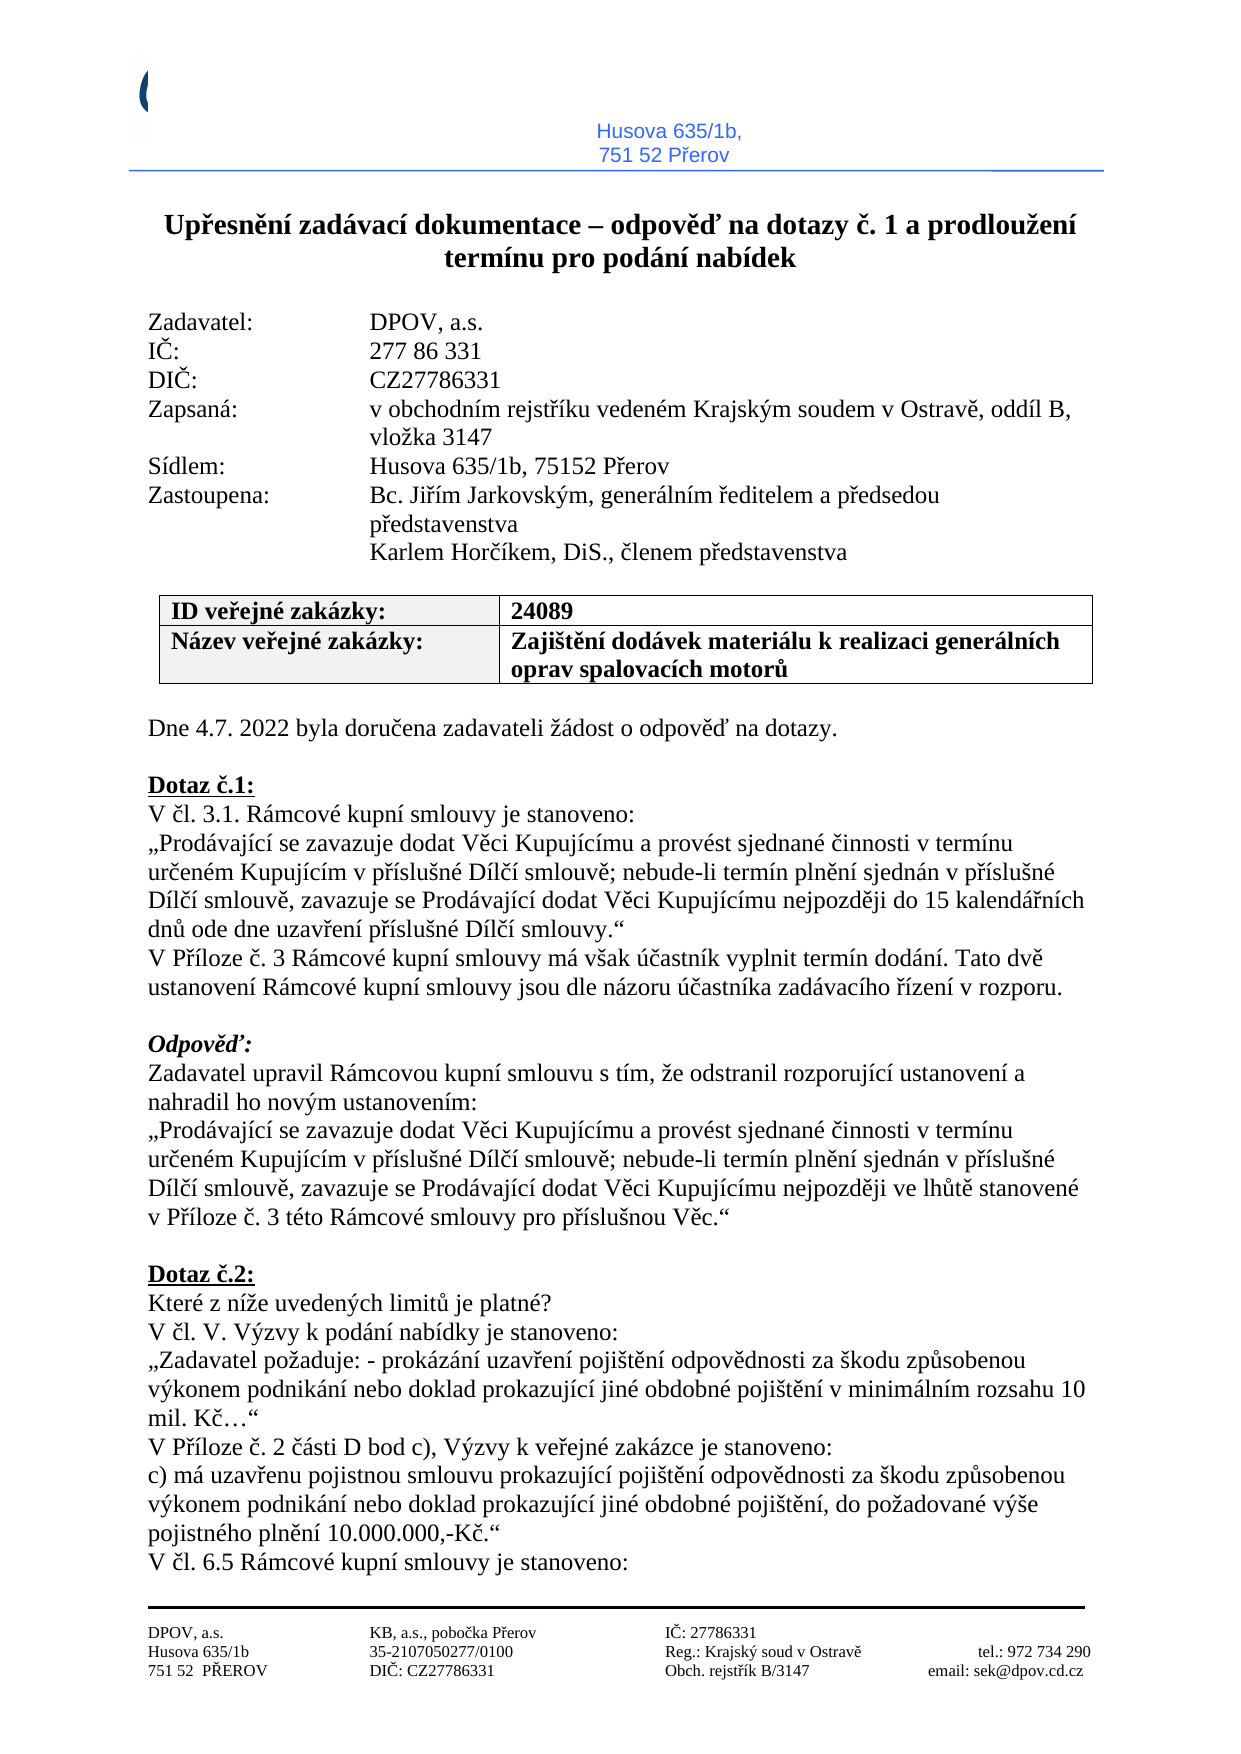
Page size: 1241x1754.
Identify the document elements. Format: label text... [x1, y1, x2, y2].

text Sídlem: Husova 635/1b, 75152 Přerov [148, 451, 1092, 480]
text „Prodávající se zavazuje dodat Věci Kupujícímu a provést sjednané činnosti v termínu určeném Kupujícím v příslušné Dílčí smlouvě; nebude-li termín plnění sjednán v příslušné Dílčí smlouvě, zavazuje se Prodávající dodat Věci Kupujícímu nejpozději ve lhůtě stanovené v Příloze č. 3 této Rámcové smlouvy pro příslušnou Věc.“ [148, 1116, 1092, 1231]
text Zapsaná: v obchodním rejstříku vedeném Krajským soudem v Ostravě, oddíl B, vložka 3147 [148, 394, 1092, 451]
text DIČ: CZ27786331 [148, 365, 1092, 394]
text Dotaz č.1: [148, 771, 1092, 799]
text „Zadavatel požaduje: - prokázání uzavření pojištění odpovědnosti za škodu způsobenou výkonem podnikání nebo doklad prokazující jiné obdobné pojištění v minimálním rozsahu 10 mil. Kč…“ [148, 1346, 1092, 1432]
text Dne 4.7. 2022 byla doručena zadavateli žádost o odpověď na dotazy. [148, 713, 1092, 742]
table_header ID veřejné zakázky: [160, 596, 499, 625]
text „Prodávající se zavazuje dodat Věci Kupujícímu a provést sjednané činnosti v termínu určeném Kupujícím v příslušné Dílčí smlouvě; nebude-li termín plnění sjednán v příslušné Dílčí smlouvě, zavazuje se Prodávající dodat Věci Kupujícímu nejpozději do 15 kalendářních dnů ode dne uzavření příslušné Dílčí smlouvy.“ [148, 828, 1092, 943]
text V čl. 3.1. Rámcové kupní smlouvy je stanoveno: [148, 799, 1092, 828]
text c) má uzavřenu pojistnou smlouvu prokazující pojištění odpovědnosti za škodu způsobenou výkonem podnikání nebo doklad prokazující jiné obdobné pojištění, do požadované výše pojistného plnění 10.000.000,-Kč.“ [148, 1461, 1092, 1547]
text Zastoupena: Bc. Jiřím Jarkovským, generálním ředitelem a předsedou představenstva [148, 480, 1092, 537]
text V Příloze č. 2 části D bod c), Výzvy k veřejné zakázce je stanoveno: [148, 1432, 1092, 1461]
text V Příloze č. 3 Rámcové kupní smlouvy má však účastník vyplnit termín dodání. Tato dvě ustanovení Rámcové kupní smlouvy jsou dle názoru účastníka zadávacího řízení v rozporu. [148, 943, 1092, 1001]
text Zadavatel upravil Rámcovou kupní smlouvu s tím, že odstranil rozporující ustanovení a nahradil ho novým ustanovením: [148, 1058, 1092, 1116]
text Odpověď: [148, 1029, 1092, 1058]
table_cell Název veřejné zakázky: [160, 626, 499, 683]
text Zadavatel: DPOV, a.s. [148, 307, 1092, 336]
picture [128, 51, 392, 145]
text Dotaz č.2: [148, 1259, 1092, 1288]
text Karlem Horčíkem, DiS., členem představenstva [148, 537, 1092, 566]
text IČ: 277 86 331 [148, 336, 1092, 365]
table_header 24089 [500, 596, 1092, 625]
text V čl. V. Výzvy k podání nabídky je stanoveno: [148, 1317, 1092, 1346]
text Upřesnění zadávací dokumentace – odpověď na dotazy č. 1 a prodloužení termínu pro podání nabídek [148, 207, 1092, 274]
text Které z níže uvedených limitů je platné? [148, 1288, 1092, 1317]
table_cell Zajištění dodávek materiálu k realizaci generálních oprav spalovacích motorů [500, 626, 1092, 683]
text V čl. 6.5 Rámcové kupní smlouvy je stanoveno: [148, 1547, 1092, 1576]
